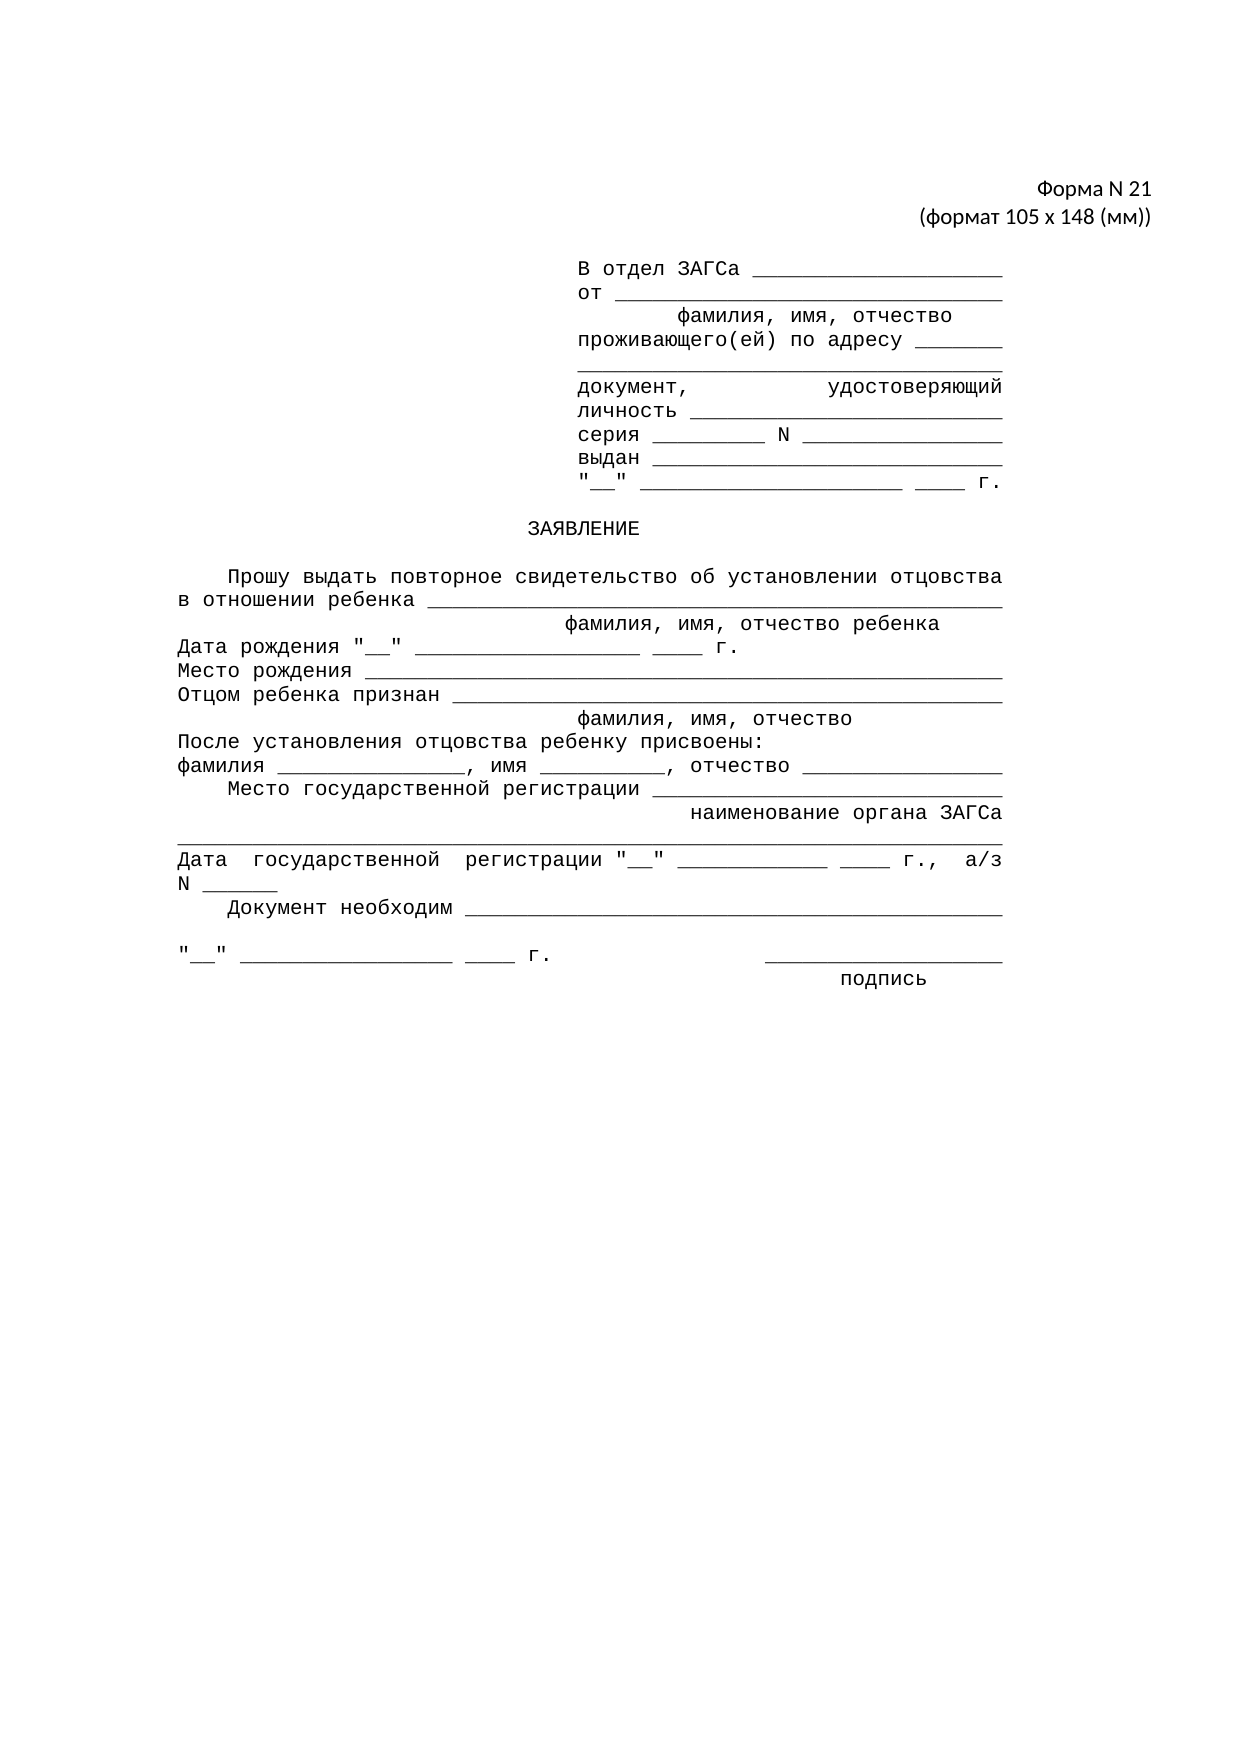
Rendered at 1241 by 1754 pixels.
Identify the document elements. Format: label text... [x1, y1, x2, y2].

text (формат 105 х 148 (мм)) [177, 202, 1152, 230]
text Документ необходим ___________________________________________ [177, 897, 1152, 920]
text в отношении ребенка ______________________________________________ [177, 589, 1152, 613]
text наименование органа ЗАГСа [177, 802, 1152, 826]
text документ, удостоверяющий [177, 376, 1152, 400]
text "__" _____________________ ____ г. [177, 471, 1152, 495]
text После установления отцовства ребенку присвоены: [177, 731, 1152, 755]
text фамилия, имя, отчество [177, 306, 1152, 329]
text проживающего(ей) по адресу _______ [177, 329, 1152, 353]
text ЗАЯВЛЕНИЕ [177, 518, 1152, 542]
text В отдел ЗАГСа ____________________ [177, 258, 1152, 282]
text __________________________________________________________________ [177, 826, 1152, 849]
text выдан ____________________________ [177, 447, 1152, 471]
text Место государственной регистрации ____________________________ [177, 778, 1152, 802]
text фамилия, имя, отчество ребенка [177, 613, 1152, 637]
text от _______________________________ [177, 282, 1152, 306]
text фамилия _______________, имя __________, отчество ________________ [177, 755, 1152, 778]
text Дата рождения "__" __________________ ____ г. [177, 637, 1152, 660]
text Дата государственной регистрации "__" ____________ ____ г., а/з [177, 849, 1152, 873]
text Отцом ребенка признан ____________________________________________ [177, 684, 1152, 707]
text Форма N 21 [177, 174, 1152, 202]
text серия _________ N ________________ [177, 424, 1152, 447]
text личность _________________________ [177, 400, 1152, 424]
text N ______ [177, 873, 1152, 897]
text фамилия, имя, отчество [177, 707, 1152, 731]
text "__" _________________ ____ г. ___________________ [177, 944, 1152, 968]
text __________________________________ [177, 353, 1152, 376]
text Прошу выдать повторное свидетельство об установлении отцовства [177, 566, 1152, 589]
text Место рождения ___________________________________________________ [177, 660, 1152, 684]
text подпись [177, 968, 1152, 991]
